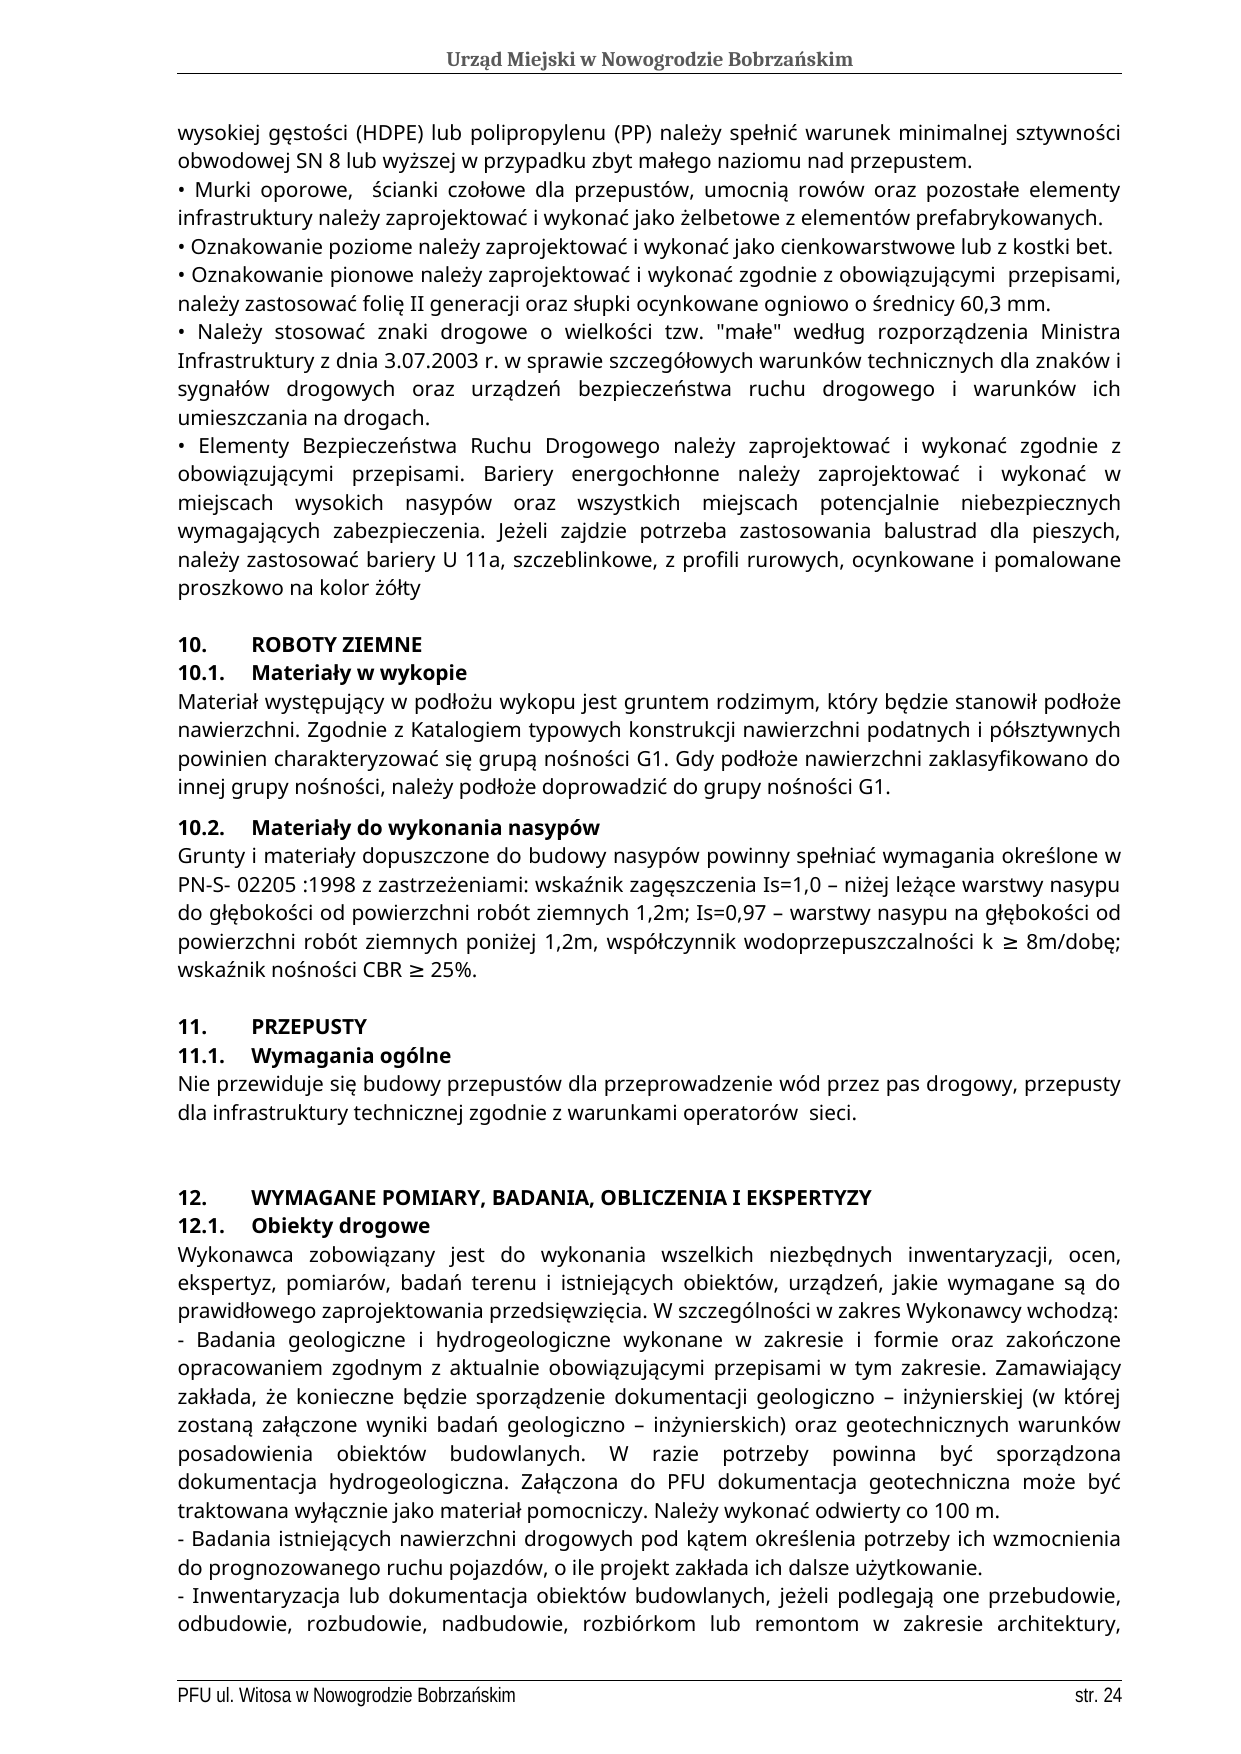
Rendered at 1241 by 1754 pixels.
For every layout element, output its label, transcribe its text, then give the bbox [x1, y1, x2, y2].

text 10.2. Materiały do wykonania nasypów [177, 813, 1122, 842]
text • Oznakowanie poziome należy zaprojektować i wykonać jako cienkowarstwowe lub z kostki bet. [177, 232, 1122, 260]
text Materiał występujący w podłożu wykopu jest gruntem rodzimym, który będzie stanowił podłoże nawierzchni. Zgodnie z Katalogiem typowych konstrukcji nawierzchni podatnych i półsztywnych powinien charakteryzować się grupą nośności G1. Gdy podłoże nawierzchni zaklasyfikowano do innej grupy nośności, należy podłoże doprowadzić do grupy nośności G1. [177, 687, 1122, 801]
text 10. ROBOTY ZIEMNE [177, 630, 1122, 658]
text Wykonawca zobowiązany jest do wykonania wszelkich niezbędnych inwentaryzacji, ocen, ekspertyz, pomiarów, badań terenu i istniejących obiektów, urządzeń, jakie wymagane są do prawidłowego zaprojektowania przedsięwzięcia. W szczególności w zakres Wykonawcy wchodzą: [177, 1240, 1122, 1325]
text • Należy stosować znaki drogowe o wielkości tzw. "małe" według rozporządzenia Ministra Infrastruktury z dnia 3.07.2003 r. w sprawie szczegółowych warunków technicznych dla znaków i sygnałów drogowych oraz urządzeń bezpieczeństwa ruchu drogowego i warunków ich umieszczania na drogach. [177, 317, 1122, 431]
text • Oznakowanie pionowe należy zaprojektować i wykonać zgodnie z obowiązującymi przepisami, należy zastosować folię II generacji oraz słupki ocynkowane ogniowo o średnicy 60,3 mm. [177, 260, 1122, 317]
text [177, 1581, 1122, 1638]
text Nie przewiduje się budowy przepustów dla przeprowadzenie wód przez pas drogowy, przepusty dla infrastruktury technicznej zgodnie z warunkami operatorów sieci. [177, 1069, 1122, 1126]
text 11.1. Wymagania ogólne [177, 1041, 1122, 1069]
text 10.1. Materiały w wykopie [177, 658, 1122, 687]
text 12.1. Obiekty drogowe [177, 1211, 1122, 1240]
text Grunty i materiały dopuszczone do budowy nasypów powinny spełniać wymagania określone w PN-S- 02205 :1998 z zastrzeżeniami: wskaźnik zagęszczenia Is=1,0 – niżej leżące warstwy nasypu do głębokości od powierzchni robót ziemnych 1,2m; Is=0,97 – warstwy nasypu na głębokości od powierzchni robót ziemnych poniżej 1,2m, współczynnik wodoprzepuszczalności k ≥ 8m/dobę; wskaźnik nośności CBR ≥ 25%. [177, 842, 1122, 984]
text - Badania istniejących nawierzchni drogowych pod kątem określenia potrzeby ich wzmocnienia do prognozowanego ruchu pojazdów, o ile projekt zakłada ich dalsze użytkowanie. [177, 1524, 1122, 1581]
text • Elementy Bezpieczeństwa Ruchu Drogowego należy zaprojektować i wykonać zgodnie z obowiązującymi przepisami. Bariery energochłonne należy zaprojektować i wykonać w miejscach wysokich nasypów oraz wszystkich miejscach potencjalnie niebezpiecznych wymagających zabezpieczenia. Jeżeli zajdzie potrzeba zastosowania balustrad dla pieszych, należy zastosować bariery U 11a, szczeblinkowe, z profili rurowych, ocynkowane i pomalowane proszkowo na kolor żółty [177, 431, 1122, 602]
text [177, 118, 1122, 175]
text 12. WYMAGANE POMIARY, BADANIA, OBLICZENIA I EKSPERTYZY [177, 1183, 1122, 1211]
text 11. PRZEPUSTY [177, 1012, 1122, 1041]
text • Murki oporowe, ścianki czołowe dla przepustów, umocnią rowów oraz pozostałe elementy infrastruktury należy zaprojektować i wykonać jako żelbetowe z elementów prefabrykowanych. [177, 175, 1122, 232]
text - Badania geologiczne i hydrogeologiczne wykonane w zakresie i formie oraz zakończone opracowaniem zgodnym z aktualnie obowiązującymi przepisami w tym zakresie. Zamawiający zakłada, że konieczne będzie sporządzenie dokumentacji geologiczno – inżynierskiej (w której zostaną załączone wyniki badań geologiczno – inżynierskich) oraz geotechnicznych warunków posadowienia obiektów budowlanych. W razie potrzeby powinna być sporządzona dokumentacja hydrogeologiczna. Załączona do PFU dokumentacja geotechniczna może być traktowana wyłącznie jako materiał pomocniczy. Należy wykonać odwierty co 100 m. [177, 1325, 1122, 1524]
